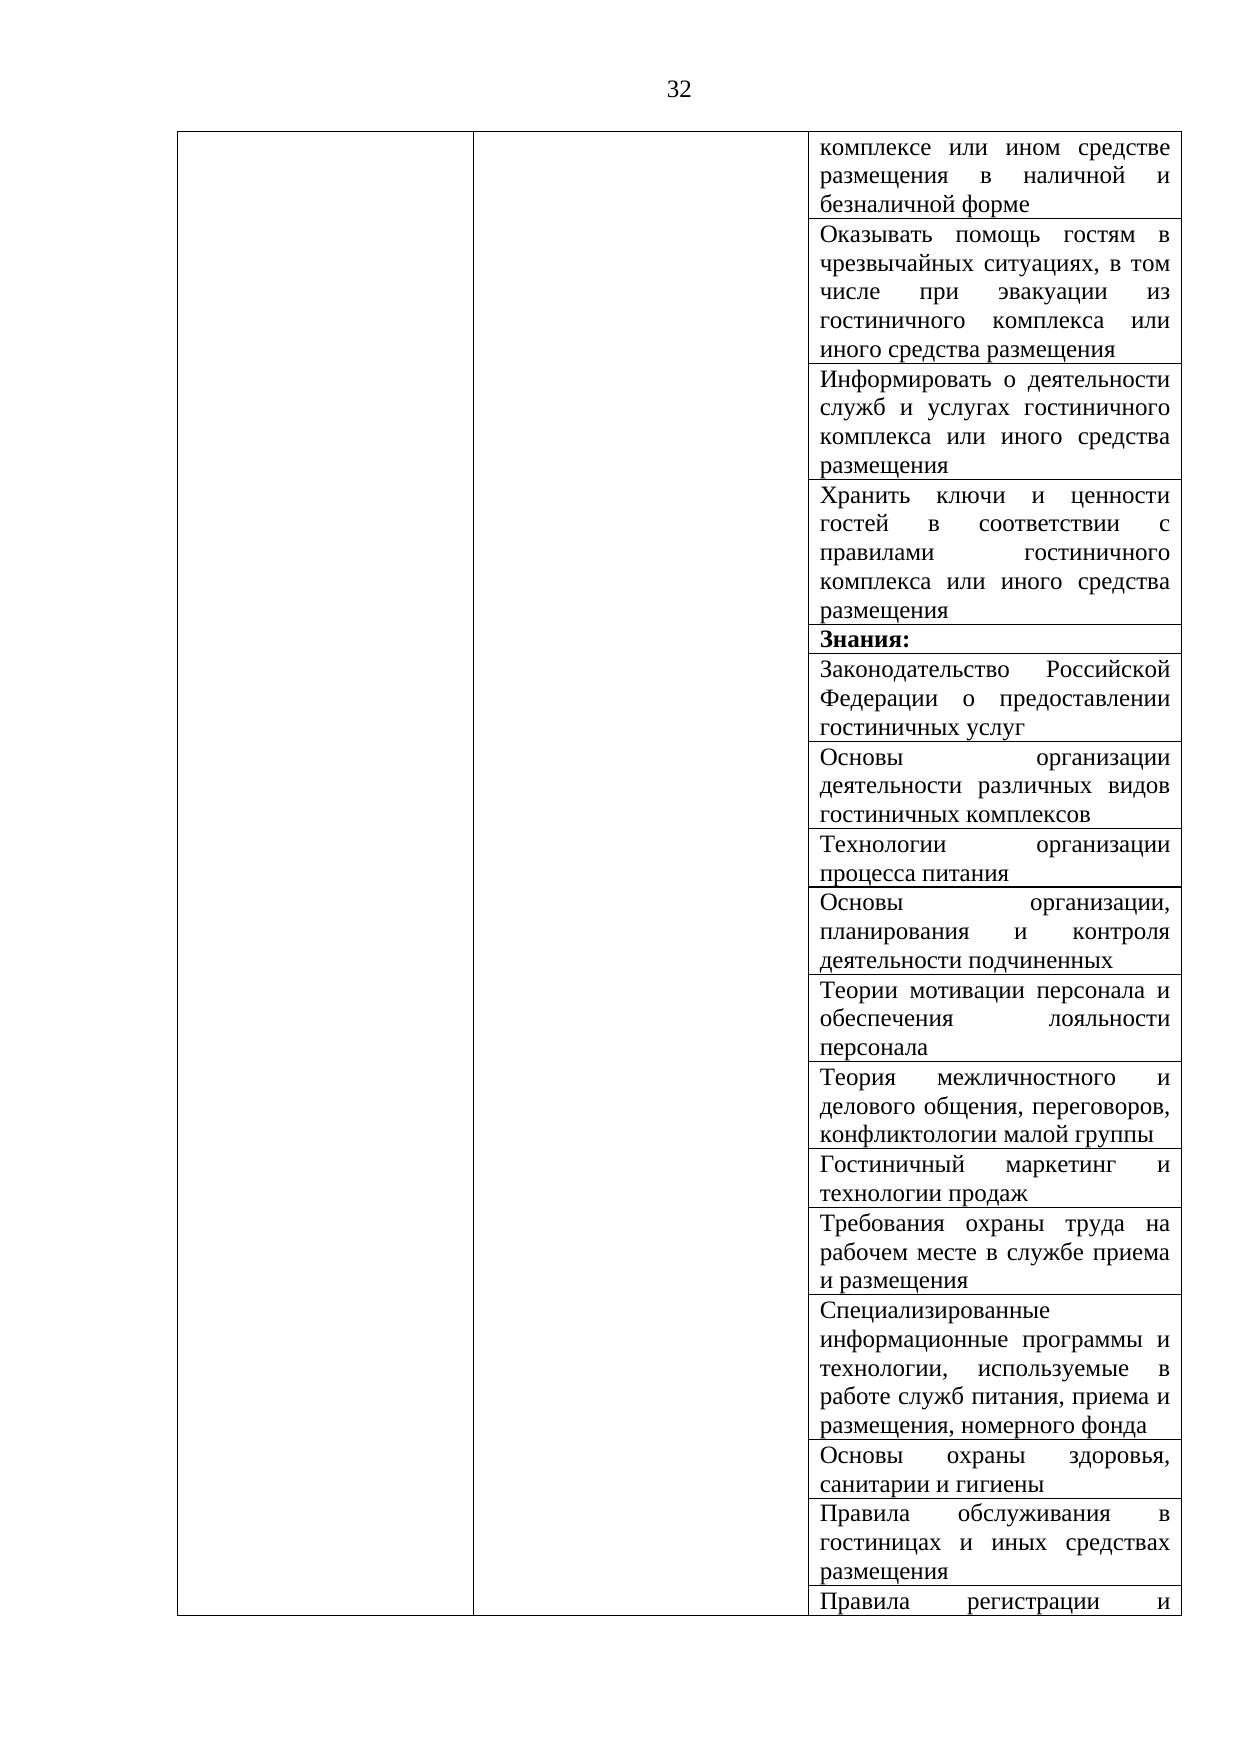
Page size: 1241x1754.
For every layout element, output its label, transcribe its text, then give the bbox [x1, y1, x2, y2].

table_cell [809, 1586, 1181, 1614]
table_cell Основы организации, планирования и контроля деятельности подчиненных [809, 888, 1181, 974]
table_cell Оказывать помощь гостям в чрезвычайных ситуациях, в том числе при эвакуации из гостиничного комплекса или иного средства размещения [809, 219, 1181, 363]
table_cell Правила обслуживания в гостиницах и иных средствах размещения [809, 1499, 1181, 1585]
table_cell Требования охраны труда на рабочем месте в службе приема и размещения [809, 1208, 1181, 1294]
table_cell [809, 132, 1181, 218]
table_cell Основы охраны здоровья, санитарии и гигиены [809, 1440, 1181, 1497]
table_cell Гостиничный маркетинг и технологии продаж [809, 1149, 1181, 1207]
table_cell Хранить ключи и ценности гостей в соответствии с правилами гостиничного комплекса или иного средства размещения [809, 480, 1181, 623]
table_cell Теория межличностного и делового общения, переговоров, конфликтологии малой группы [809, 1062, 1181, 1148]
table_cell Теории мотивации персонала и обеспечения лояльности персонала [809, 975, 1181, 1061]
table_cell Основы организации деятельности различных видов гостиничных комплексов [809, 742, 1181, 828]
table_cell Технологии организации процесса питания [809, 829, 1181, 886]
table_cell Знания: [809, 625, 1181, 653]
table_cell Специализированные информационные программы и технологии, используемые в работе служб питания, приема и размещения, номерного фонда [809, 1295, 1181, 1439]
table_cell Информировать о деятельности служб и услугах гостиничного комплекса или иного средства размещения [809, 364, 1181, 479]
table_cell Законодательство Российской Федерации о предоставлении гостиничных услуг [809, 654, 1181, 741]
